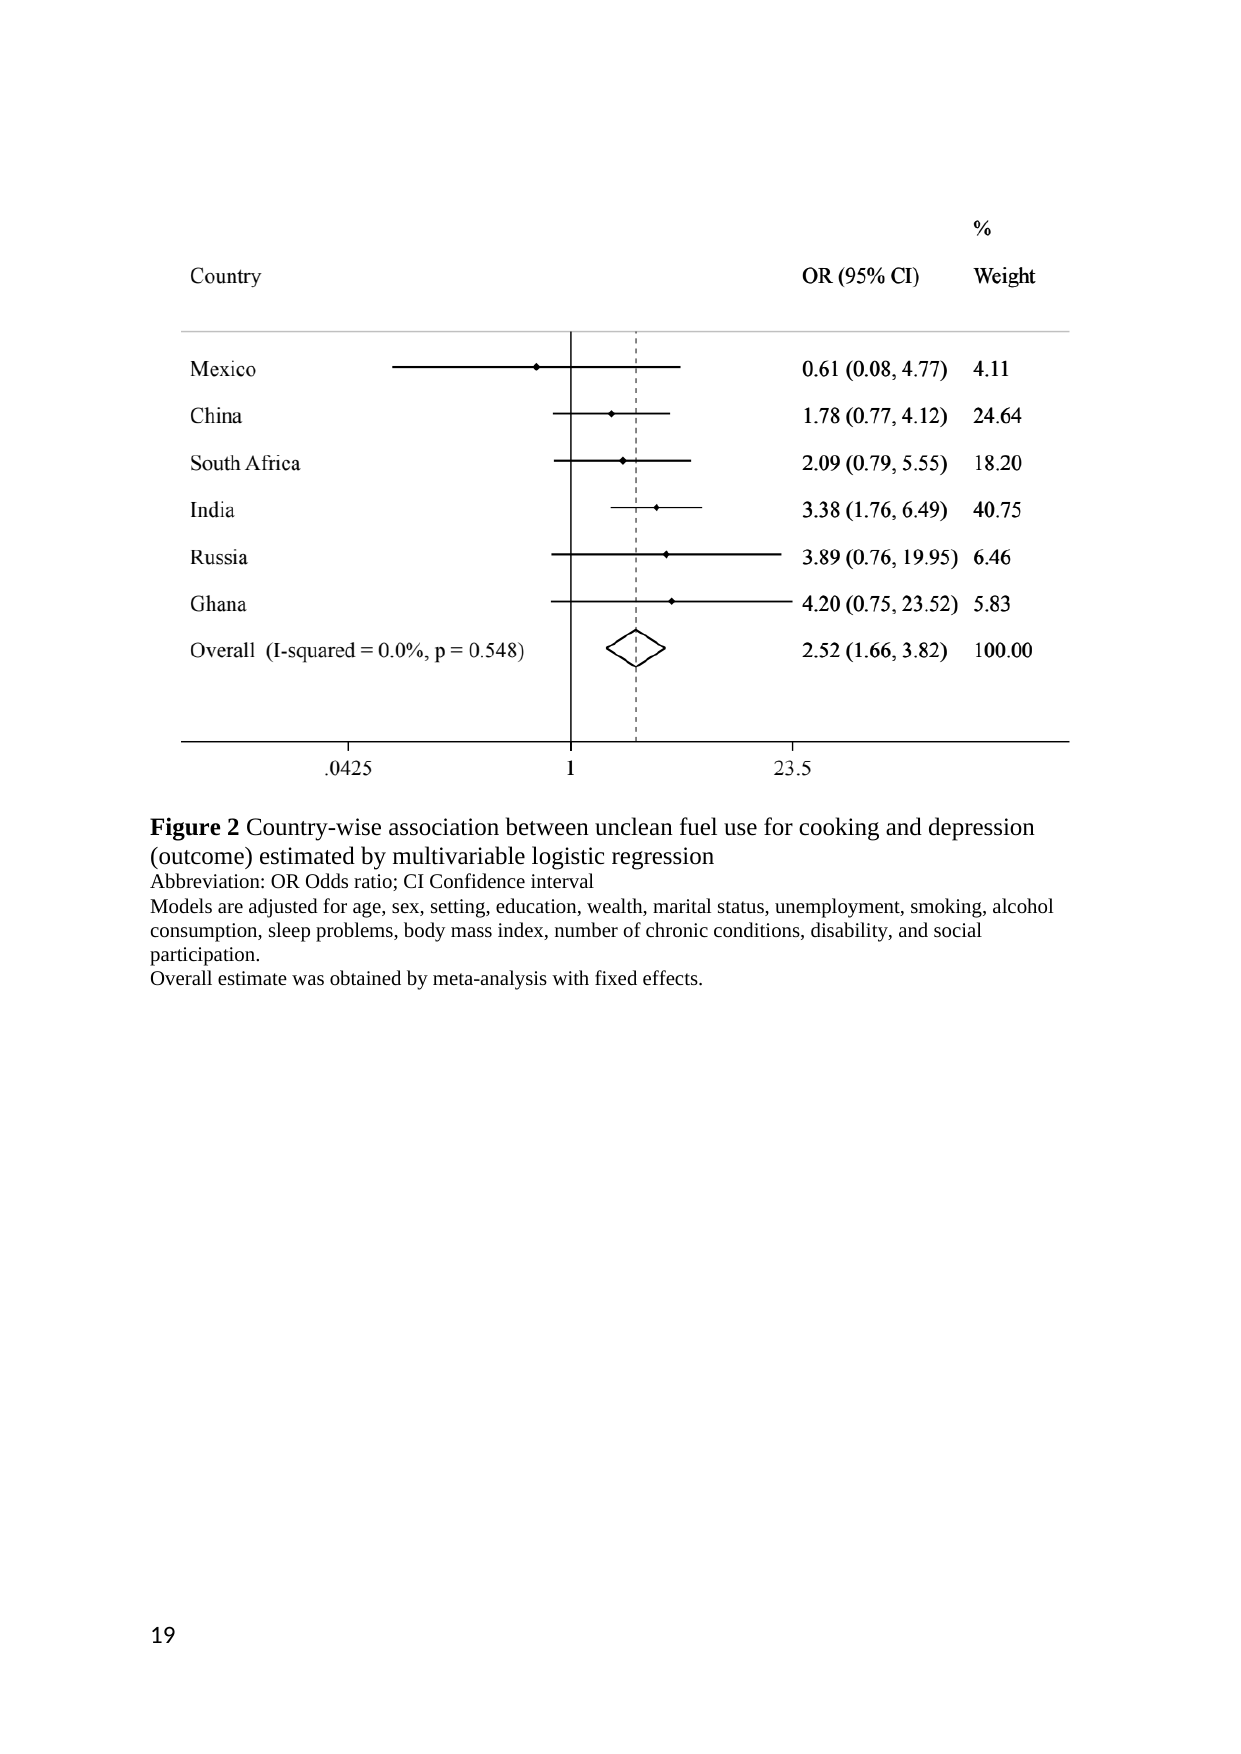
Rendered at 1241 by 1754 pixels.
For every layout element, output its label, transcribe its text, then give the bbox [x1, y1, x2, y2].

text Models are adjusted for age, sex, setting, education, wealth, marital status, unemployment, smoking, alcohol consumption, sleep problems, body mass index, number of chronic conditions, disability, and social participation. [150, 893, 1090, 966]
text Overall estimate was obtained by meta-analysis with fixed effects. [150, 966, 1090, 990]
text Abbreviation: OR Odds ratio; CI Confidence interval [150, 869, 1090, 893]
text Figure 2 Country-wise association between unclean fuel use for cooking and depression (outcome) estimated by multivariable logistic regression [150, 812, 1090, 869]
